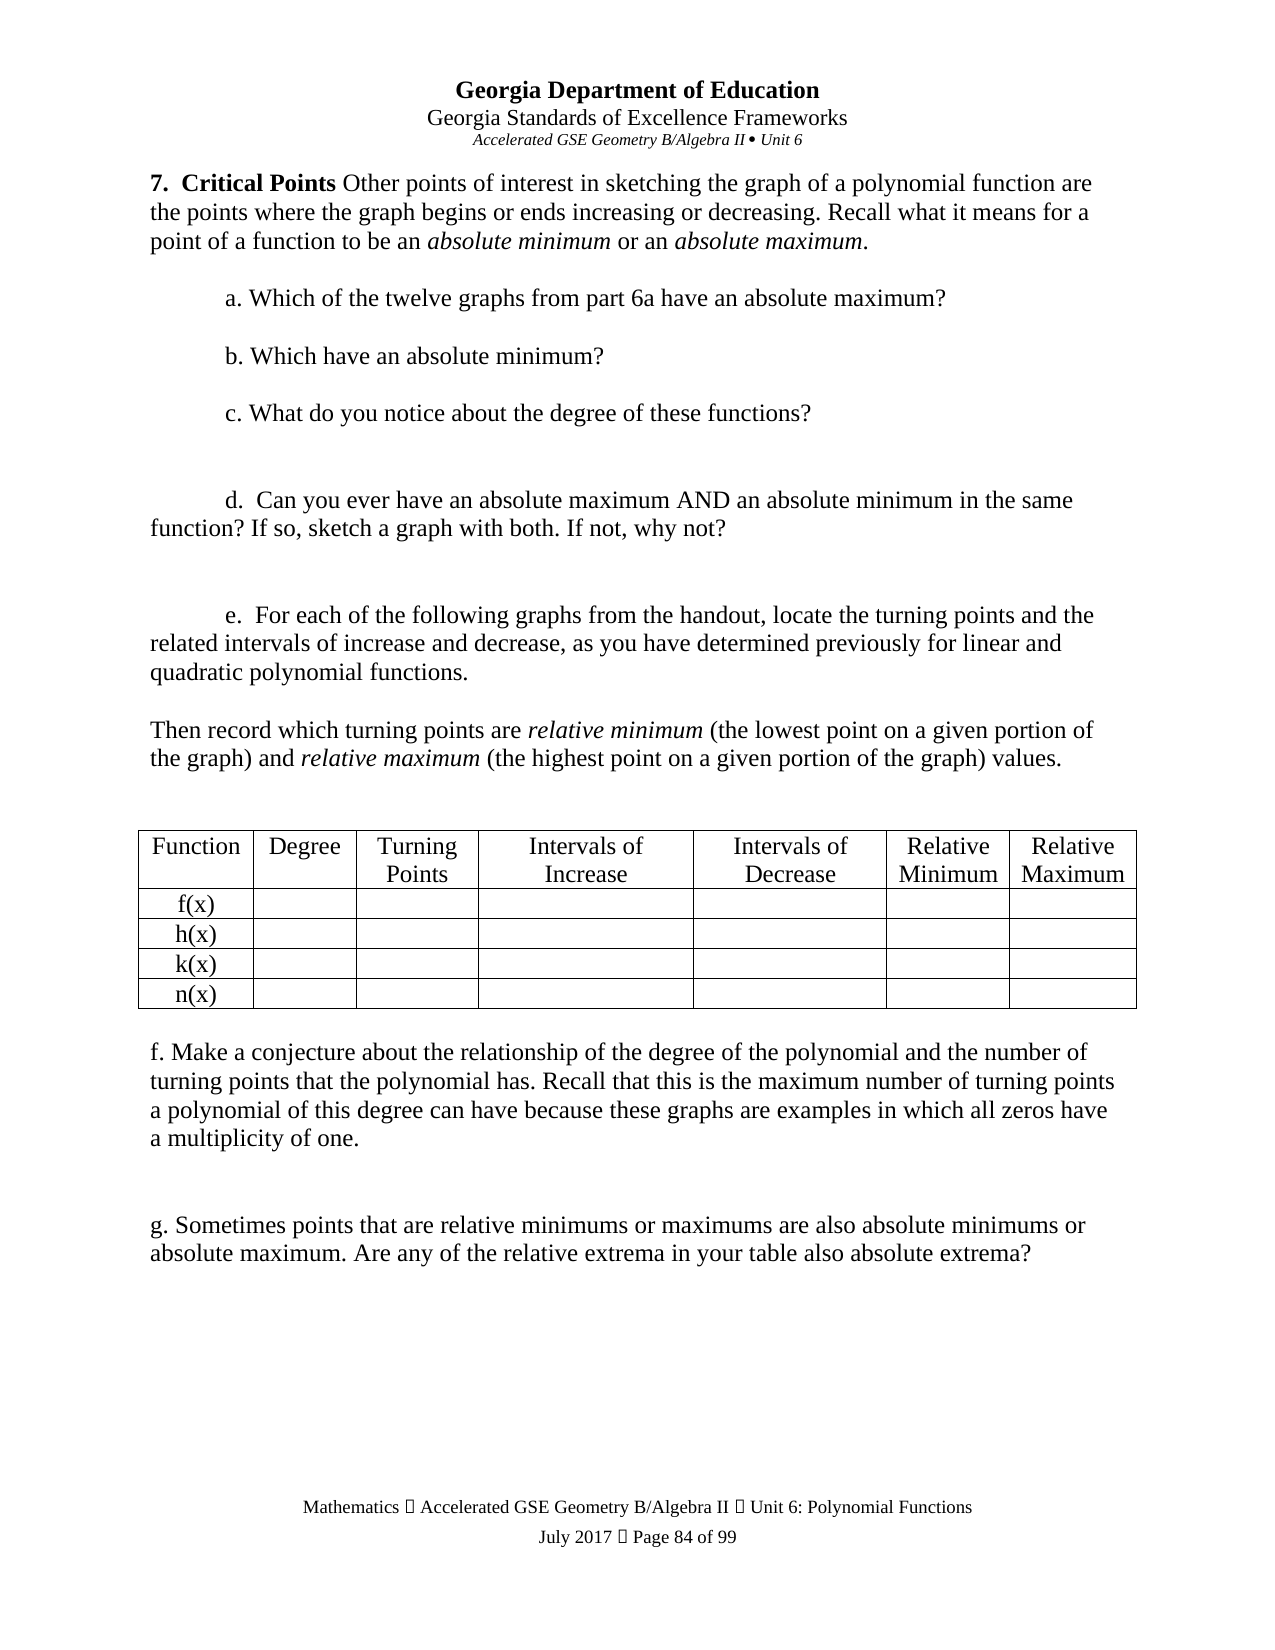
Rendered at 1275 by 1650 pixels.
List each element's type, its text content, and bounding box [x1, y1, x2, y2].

table_cell [357, 979, 478, 1007]
table_cell [254, 979, 356, 1007]
table_cell [694, 889, 886, 918]
table_header Degree [254, 831, 356, 888]
table_cell [1010, 889, 1136, 918]
table_cell [694, 949, 886, 978]
text b. Which have an absolute minimum? [150, 341, 1125, 370]
table_cell [254, 919, 356, 948]
table_cell [357, 889, 478, 918]
table_cell [1010, 979, 1136, 1007]
table_cell [357, 949, 478, 978]
table_header Relative Maximum [1010, 831, 1136, 888]
text 7. Critical Points Other points of interest in sketching the graph of a polynomial function are the points where the graph begins or ends increasing or decreasing. Recall what it means for a point of a function to be an absolute minimum or an absolute maximum. [150, 168, 1125, 255]
text f. Make a conjecture about the relationship of the degree of the polynomial and the number of turning points that the polynomial has. Recall that this is the maximum number of turning points a polynomial of this degree can have because these graphs are examples in which all zeros have a multiplicity of one. [150, 1037, 1125, 1152]
table_header Turning Points [357, 831, 478, 888]
table_cell [887, 949, 1009, 978]
table_cell [254, 889, 356, 918]
table_header Intervals of Decrease [694, 831, 886, 888]
table_cell [479, 979, 693, 1007]
table_header Relative Minimum [887, 831, 1009, 888]
table_cell k(x) [139, 949, 253, 978]
text a. Which of the twelve graphs from part 6a have an absolute maximum? [150, 283, 1125, 312]
table_header Function [139, 831, 253, 888]
table_cell [694, 919, 886, 948]
text Then record which turning points are relative minimum (the lowest point on a given portion of the graph) and relative maximum (the highest point on a given portion of the graph) values. [150, 715, 1125, 772]
table_cell h(x) [139, 919, 253, 948]
table_cell [479, 919, 693, 948]
table_cell [694, 979, 886, 1007]
table_cell [887, 919, 1009, 948]
text d. Can you ever have an absolute maximum AND an absolute minimum in the same function? If so, sketch a graph with both. If not, why not? [150, 485, 1125, 542]
table_cell [887, 889, 1009, 918]
table_cell [1010, 919, 1136, 948]
table_cell f(x) [139, 889, 253, 918]
table_cell [357, 919, 478, 948]
text c. What do you notice about the degree of these functions? [150, 398, 1125, 427]
table_cell n(x) [139, 979, 253, 1007]
table_cell [479, 889, 693, 918]
table_cell [254, 949, 356, 978]
table_header Intervals of Increase [479, 831, 693, 888]
table_cell [479, 949, 693, 978]
text g. Sometimes points that are relative minimums or maximums are also absolute minimums or absolute maximum. Are any of the relative extrema in your table also absolute extrema? [150, 1210, 1125, 1267]
text e. For each of the following graphs from the handout, locate the turning points and the related intervals of increase and decrease, as you have determined previously for linear and quadratic polynomial functions. [150, 600, 1125, 686]
table_cell [887, 979, 1009, 1007]
table_cell [1010, 949, 1136, 978]
